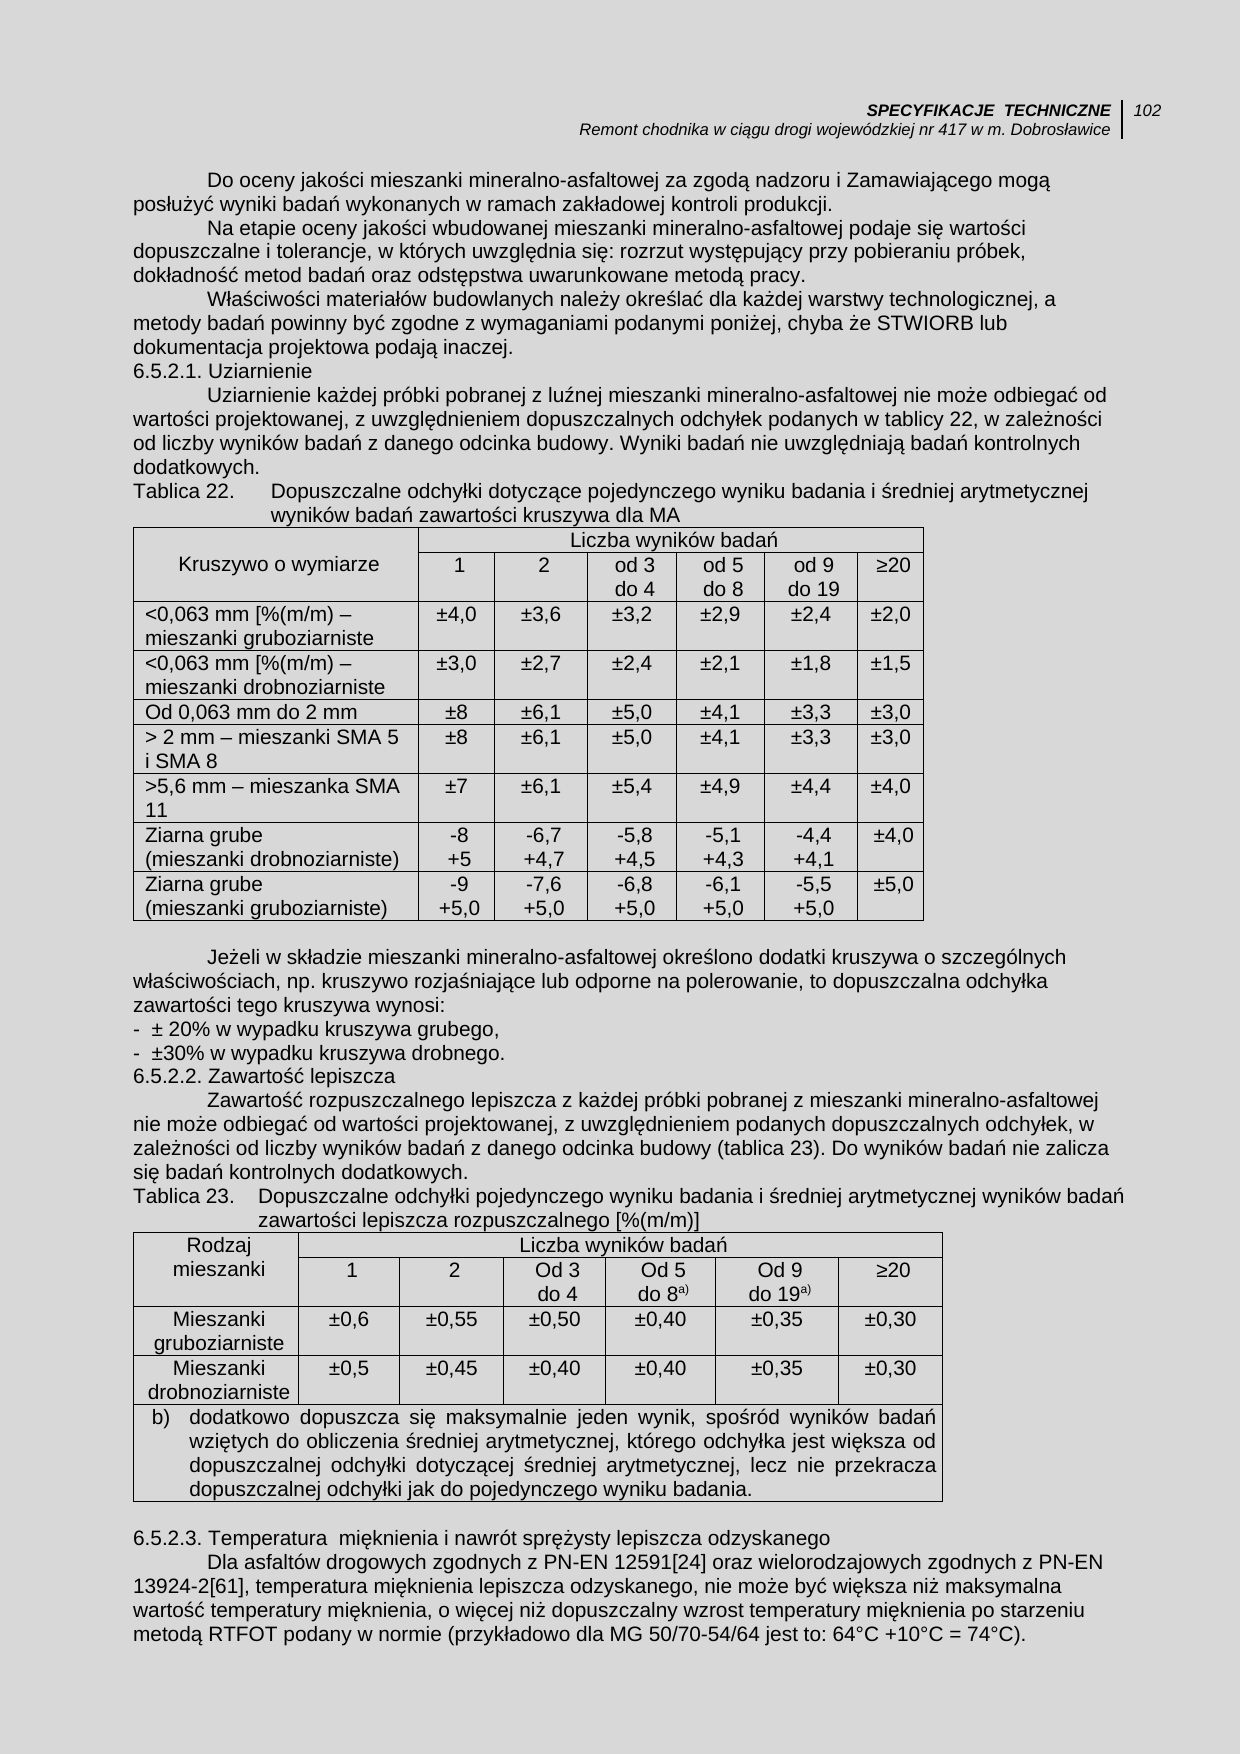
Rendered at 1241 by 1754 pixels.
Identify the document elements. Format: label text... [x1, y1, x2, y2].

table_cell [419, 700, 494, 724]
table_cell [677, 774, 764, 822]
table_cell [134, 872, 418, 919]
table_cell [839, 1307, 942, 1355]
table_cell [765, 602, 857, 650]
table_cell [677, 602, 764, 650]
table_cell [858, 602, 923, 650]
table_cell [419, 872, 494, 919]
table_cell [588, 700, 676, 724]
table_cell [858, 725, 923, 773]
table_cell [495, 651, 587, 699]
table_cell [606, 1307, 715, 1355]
text Tablica 22. Dopuszczalne odchyłki dotyczące pojedynczego wyniku badania i średniej arytmetycznej wyników badań zawartości kruszywa dla MA [133, 479, 1128, 527]
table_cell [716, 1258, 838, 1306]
text Jeżeli w składzie mieszanki mineralno-asfaltowej określono dodatki kruszywa o szczególnych właściwościach, np. kruszywo rozjaśniające lub odporne na polerowanie, to dopuszczalna odchyłka zawartości tego kruszywa wynosi: [133, 944, 1122, 1016]
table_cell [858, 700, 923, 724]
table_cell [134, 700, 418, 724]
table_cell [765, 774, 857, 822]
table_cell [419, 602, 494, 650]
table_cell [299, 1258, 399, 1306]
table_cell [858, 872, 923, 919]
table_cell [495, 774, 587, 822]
text 6.5.2.3. Temperatura mięknienia i nawrót sprężysty lepiszcza odzyskanego [133, 1526, 1122, 1550]
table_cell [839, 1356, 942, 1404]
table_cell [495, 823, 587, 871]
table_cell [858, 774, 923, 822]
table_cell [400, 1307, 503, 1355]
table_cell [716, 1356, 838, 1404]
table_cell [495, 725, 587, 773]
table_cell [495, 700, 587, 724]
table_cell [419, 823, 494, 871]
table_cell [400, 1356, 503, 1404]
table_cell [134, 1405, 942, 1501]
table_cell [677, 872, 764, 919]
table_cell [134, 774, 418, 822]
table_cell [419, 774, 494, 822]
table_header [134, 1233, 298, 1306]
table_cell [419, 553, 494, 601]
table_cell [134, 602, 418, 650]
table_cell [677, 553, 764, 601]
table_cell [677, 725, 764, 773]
text - ±30% w wypadku kruszywa drobnego. [133, 1040, 1122, 1064]
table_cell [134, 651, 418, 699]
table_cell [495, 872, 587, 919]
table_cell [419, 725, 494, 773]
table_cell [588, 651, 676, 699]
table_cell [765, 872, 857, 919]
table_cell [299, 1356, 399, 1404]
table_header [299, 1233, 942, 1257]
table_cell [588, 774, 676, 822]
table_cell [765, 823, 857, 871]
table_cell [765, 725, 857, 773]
text 6.5.2.1. Uziarnienie [133, 359, 1122, 383]
text Zawartość rozpuszczalnego lepiszcza z każdej próbki pobranej z mieszanki mineralno-asfaltowej nie może odbiegać od wartości projektowanej, z uwzględnieniem podanych dopuszczalnych odchyłek, w zależności od liczby wyników badań z danego odcinka budowy (tablica 23). Do wyników badań nie zalicza się badań kontrolnych dodatkowych. [133, 1088, 1128, 1184]
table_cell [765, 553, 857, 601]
text - ± 20% w wypadku kruszywa grubego, [133, 1016, 1122, 1040]
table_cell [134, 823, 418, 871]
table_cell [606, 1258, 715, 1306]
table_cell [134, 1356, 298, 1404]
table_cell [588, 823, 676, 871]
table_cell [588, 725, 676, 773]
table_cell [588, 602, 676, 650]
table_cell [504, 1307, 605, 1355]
text Do oceny jakości mieszanki mineralno-asfaltowej za zgodą nadzoru i Zamawiającego mogą posłużyć wyniki badań wykonanych w ramach zakładowej kontroli produkcji. [133, 167, 1122, 215]
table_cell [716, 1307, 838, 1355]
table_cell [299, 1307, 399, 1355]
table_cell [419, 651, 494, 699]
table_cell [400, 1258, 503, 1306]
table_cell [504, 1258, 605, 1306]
text Dla asfaltów drogowych zgodnych z PN-EN 12591[24] oraz wielorodzajowych zgodnych z PN-EN 13924-2[61], temperatura mięknienia lepiszcza odzyskanego, nie może być większa niż maksymalna wartość temperatury mięknienia, o więcej niż dopuszczalny wzrost temperatury mięknienia po starzeniu metodą RTFOT podany w normie (przykładowo dla MG 50/70-54/64 jest to: 64°C +10°C = 74°C). [133, 1550, 1122, 1646]
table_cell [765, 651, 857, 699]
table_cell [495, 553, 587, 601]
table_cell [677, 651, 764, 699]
text Uziarnienie każdej próbki pobranej z luźnej mieszanki mineralno-asfaltowej nie może odbiegać od wartości projektowanej, z uwzględnieniem dopuszczalnych odchyłek podanych w tablicy 22, w zależności od liczby wyników badań z danego odcinka budowy. Wyniki badań nie uwzględniają badań kontrolnych dodatkowych. [133, 383, 1128, 479]
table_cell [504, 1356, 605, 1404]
text Właściwości materiałów budowlanych należy określać dla każdej warstwy technologicznej, a metody badań powinny być zgodne z wymaganiami podanymi poniżej, chyba że STWIORB lub dokumentacja projektowa podają inaczej. [133, 287, 1122, 359]
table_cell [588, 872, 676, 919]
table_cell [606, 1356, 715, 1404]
text 6.5.2.2. Zawartość lepiszcza [133, 1064, 1122, 1088]
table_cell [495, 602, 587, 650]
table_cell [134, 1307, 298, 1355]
text Tablica 23. Dopuszczalne odchyłki pojedynczego wyniku badania i średniej arytmetycznej wyników badań zawartości lepiszcza rozpuszczalnego [%(m/m)] [133, 1184, 1128, 1232]
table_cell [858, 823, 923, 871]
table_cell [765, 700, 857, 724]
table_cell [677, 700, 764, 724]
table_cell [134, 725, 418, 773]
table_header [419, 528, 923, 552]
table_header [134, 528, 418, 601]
text Na etapie oceny jakości wbudowanej mieszanki mineralno-asfaltowej podaje się wartości dopuszczalne i tolerancje, w których uwzględnia się: rozrzut występujący przy pobieraniu próbek, dokładność metod badań oraz odstępstwa uwarunkowane metodą pracy. [133, 215, 1122, 287]
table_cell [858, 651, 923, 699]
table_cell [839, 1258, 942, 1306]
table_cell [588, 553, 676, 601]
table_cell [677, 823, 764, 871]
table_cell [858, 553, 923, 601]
